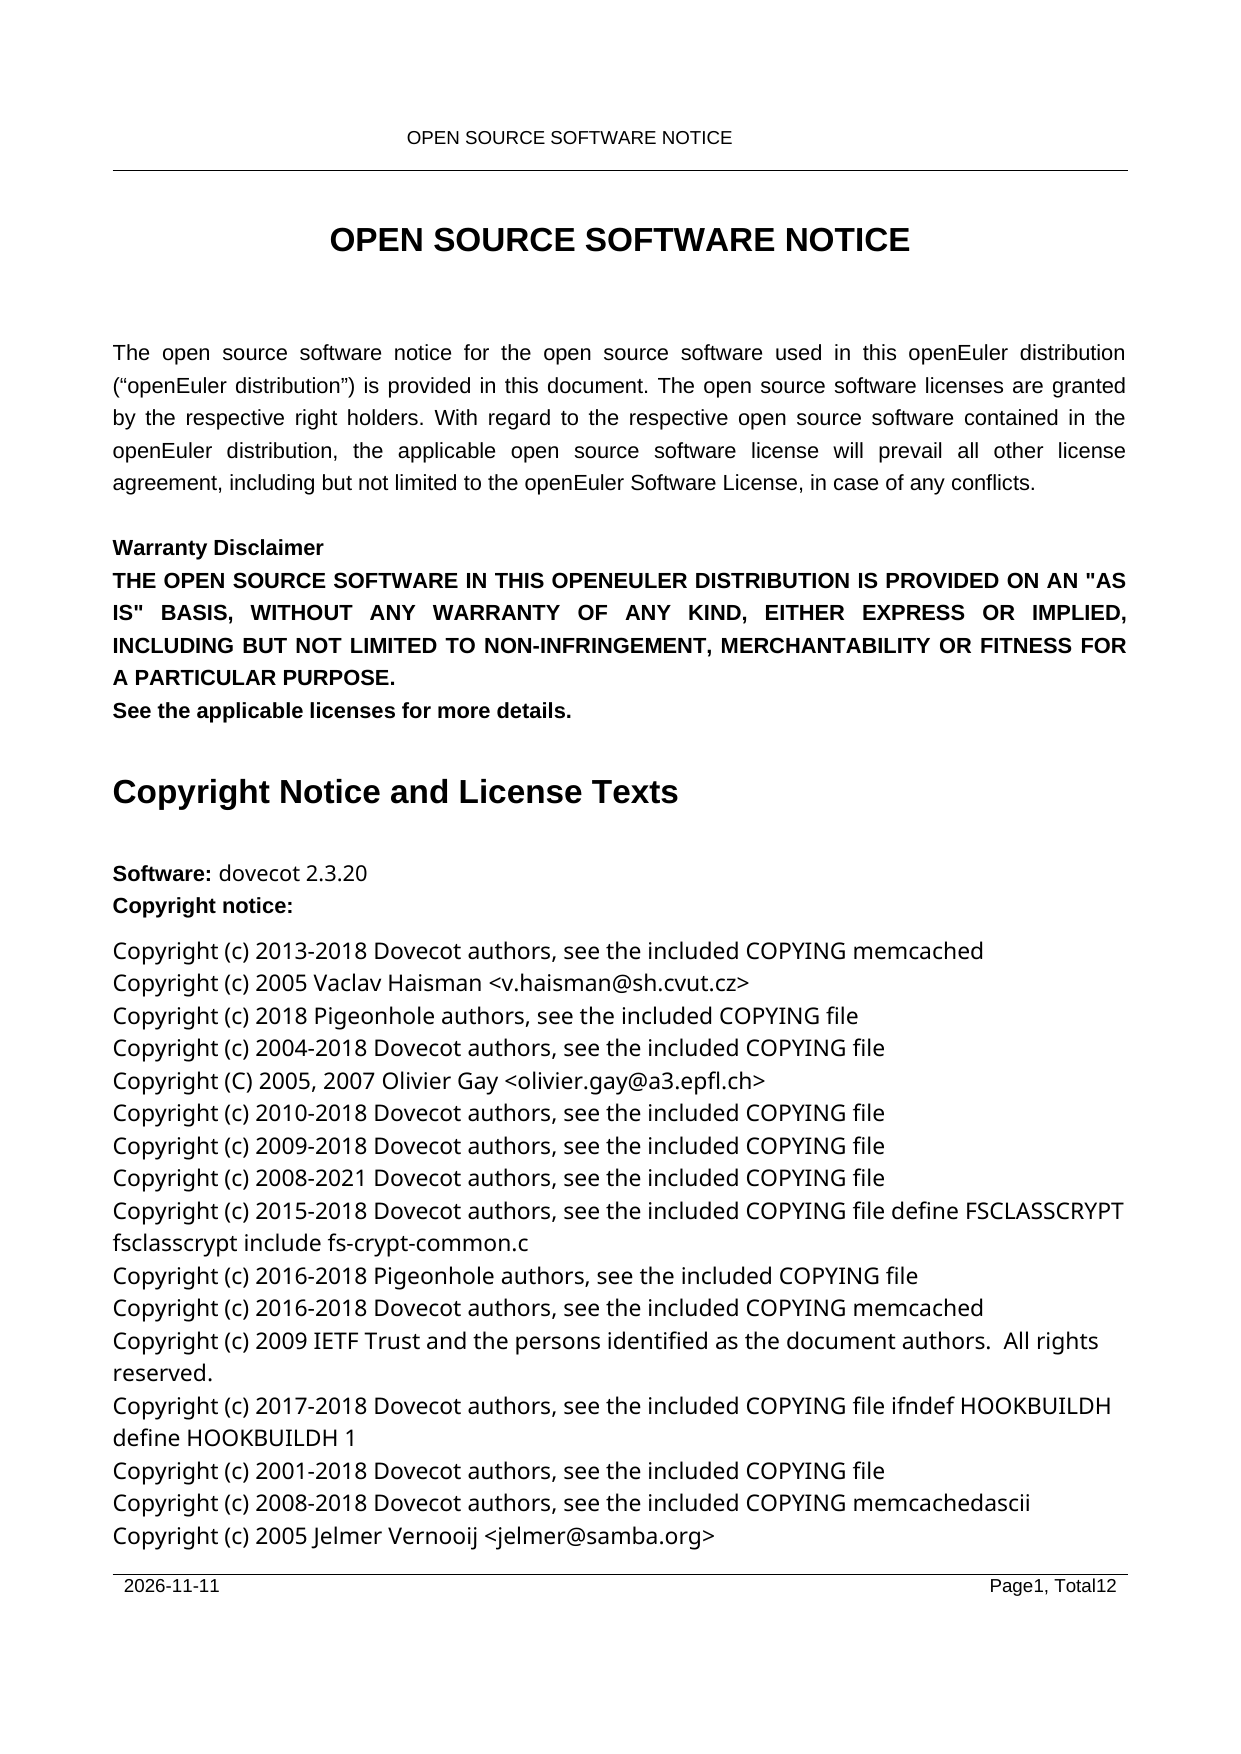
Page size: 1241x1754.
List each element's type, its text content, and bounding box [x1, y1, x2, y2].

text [112, 934, 1128, 1551]
text Copyright notice: [112, 889, 1128, 921]
text The open source software notice for the open source software used in this openEuler distribution (“openEuler distribution”) is provided in this document. The open source software licenses are granted by the respective right holders. With regard to the respective open source software contained in the openEuler distribution, the applicable open source software license will prevail all other license agreement, including but not limited to the openEuler Software License, in case of any conflicts. [112, 336, 1128, 499]
title Software: dovecot 2.3.20 [112, 856, 1128, 889]
text Warranty Disclaimer [112, 531, 1128, 564]
text Copyright Notice and License Texts [112, 759, 1128, 824]
text OPEN SOURCE SOFTWARE NOTICE [112, 206, 1128, 271]
text THE OPEN SOURCE SOFTWARE IN THIS OPENEULER DISTRIBUTION IS PROVIDED ON AN "AS IS" BASIS, WITHOUT ANY WARRANTY OF ANY KIND, EITHER EXPRESS OR IMPLIED, INCLUDING BUT NOT LIMITED TO NON-INFRINGEMENT, MERCHANTABILITY OR FITNESS FOR A PARTICULAR PURPOSE. See the applicable licenses for more details. [112, 564, 1128, 726]
